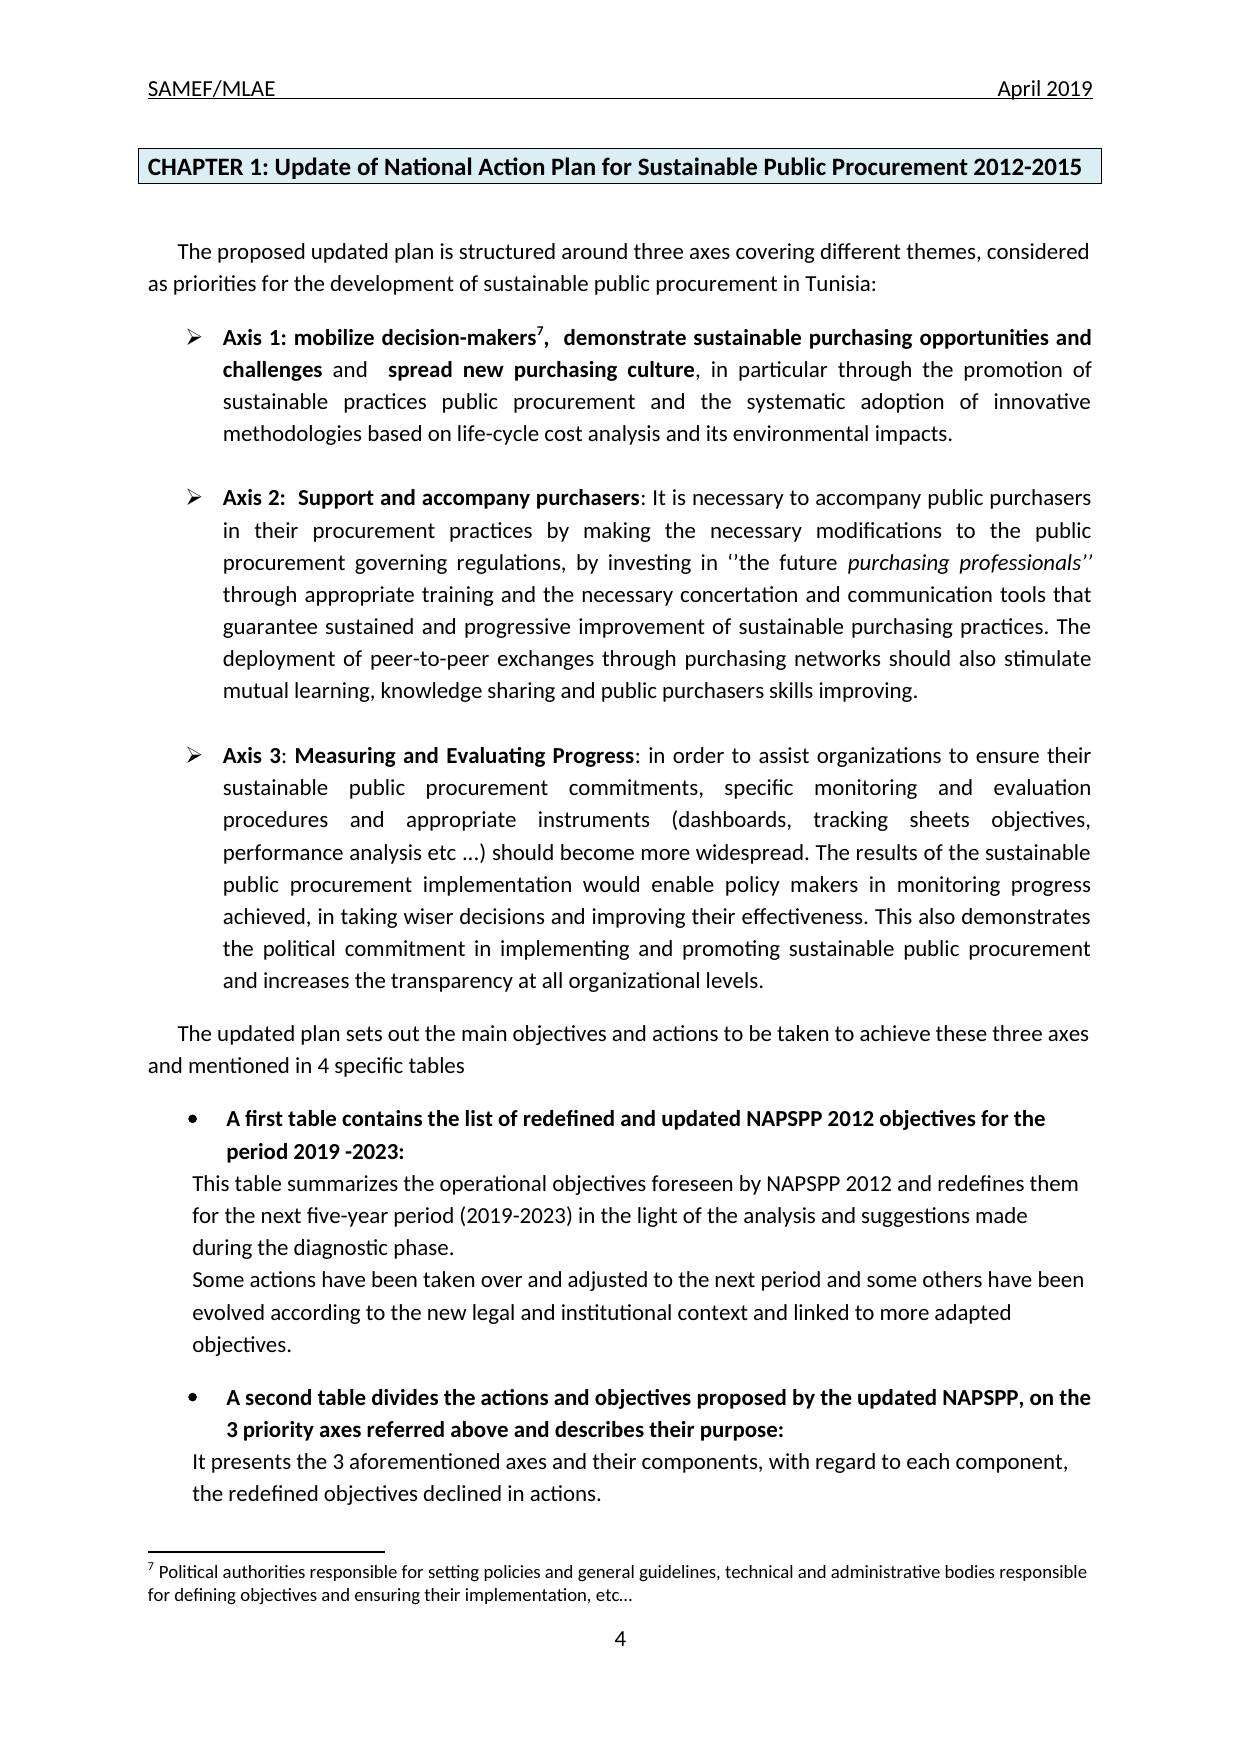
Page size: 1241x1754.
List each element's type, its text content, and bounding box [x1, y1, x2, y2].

list Axis 3: Measuring and Evaluating Progress: in order to assist organizations to ensure their sustainable public procurement commitments, specific monitoring and evaluation procedures and appropriate instruments (dashboards, tracking sheets objectives, performance analysis etc ...) should become more widespread. The results of the sustainable public procurement implementation would enable policy makers in monitoring progress achieved, in taking wiser decisions and improving their effectiveness. This also demonstrates the political commitment in implementing and promoting sustainable public procurement and increases the transparency at all organizational levels. [185, 741, 1093, 994]
text The updated plan sets out the main objectives and actions to be taken to achieve these three axes and mentioned in 4 specific tables [148, 1019, 1093, 1079]
text This table summarizes the operational objectives foreseen by NAPSPP 2012 and redefines them for the next five-year period (2019-2023) in the light of the analysis and suggestions made during the diagnostic phase. Some actions have been taken over and adjusted to the next period and some others have been evolved according to the new legal and institutional context and linked to more adapted objectives. [192, 1169, 1093, 1358]
text The proposed updated plan is structured around three axes covering different themes, considered as priorities for the development of sustainable public procurement in Tunisia: [148, 237, 1093, 298]
text It presents the 3 aforementioned axes and their components, with regard to each component, the redefined objectives declined in actions. [192, 1447, 1093, 1507]
list Axis 1: mobilize decision-makers, demonstrate sustainable purchasing opportunities and challenges and spread new purchasing culture, in particular through the promotion of sustainable practices public procurement and the systematic adoption of innovative methodologies based on life-cycle cost analysis and its environmental impacts. [185, 323, 1093, 447]
list A first table contains the list of redefined and updated NAPSPP 2012 objectives for the period 2019 -2023: [188, 1104, 1093, 1165]
text CHAPTER 1: Update of National Action Plan for Sustainable Public Procurement 2012-2015 [139, 149, 1101, 183]
list Axis 2: Support and accompany purchasers: It is necessary to accompany public purchasers in their procurement practices by making the necessary modifications to the public procurement governing regulations, by investing in ‘’the future purchasing professionals’’ through appropriate training and the necessary concertation and communication tools that guarantee sustained and progressive improvement of sustainable purchasing practices. The deployment of peer-to-peer exchanges through purchasing networks should also stimulate mutual learning, knowledge sharing and public purchasers skills improving. [185, 483, 1093, 705]
list A second table divides the actions and objectives proposed by the updated NAPSPP, on the 3 priority axes referred above and describes their purpose: [188, 1383, 1093, 1443]
